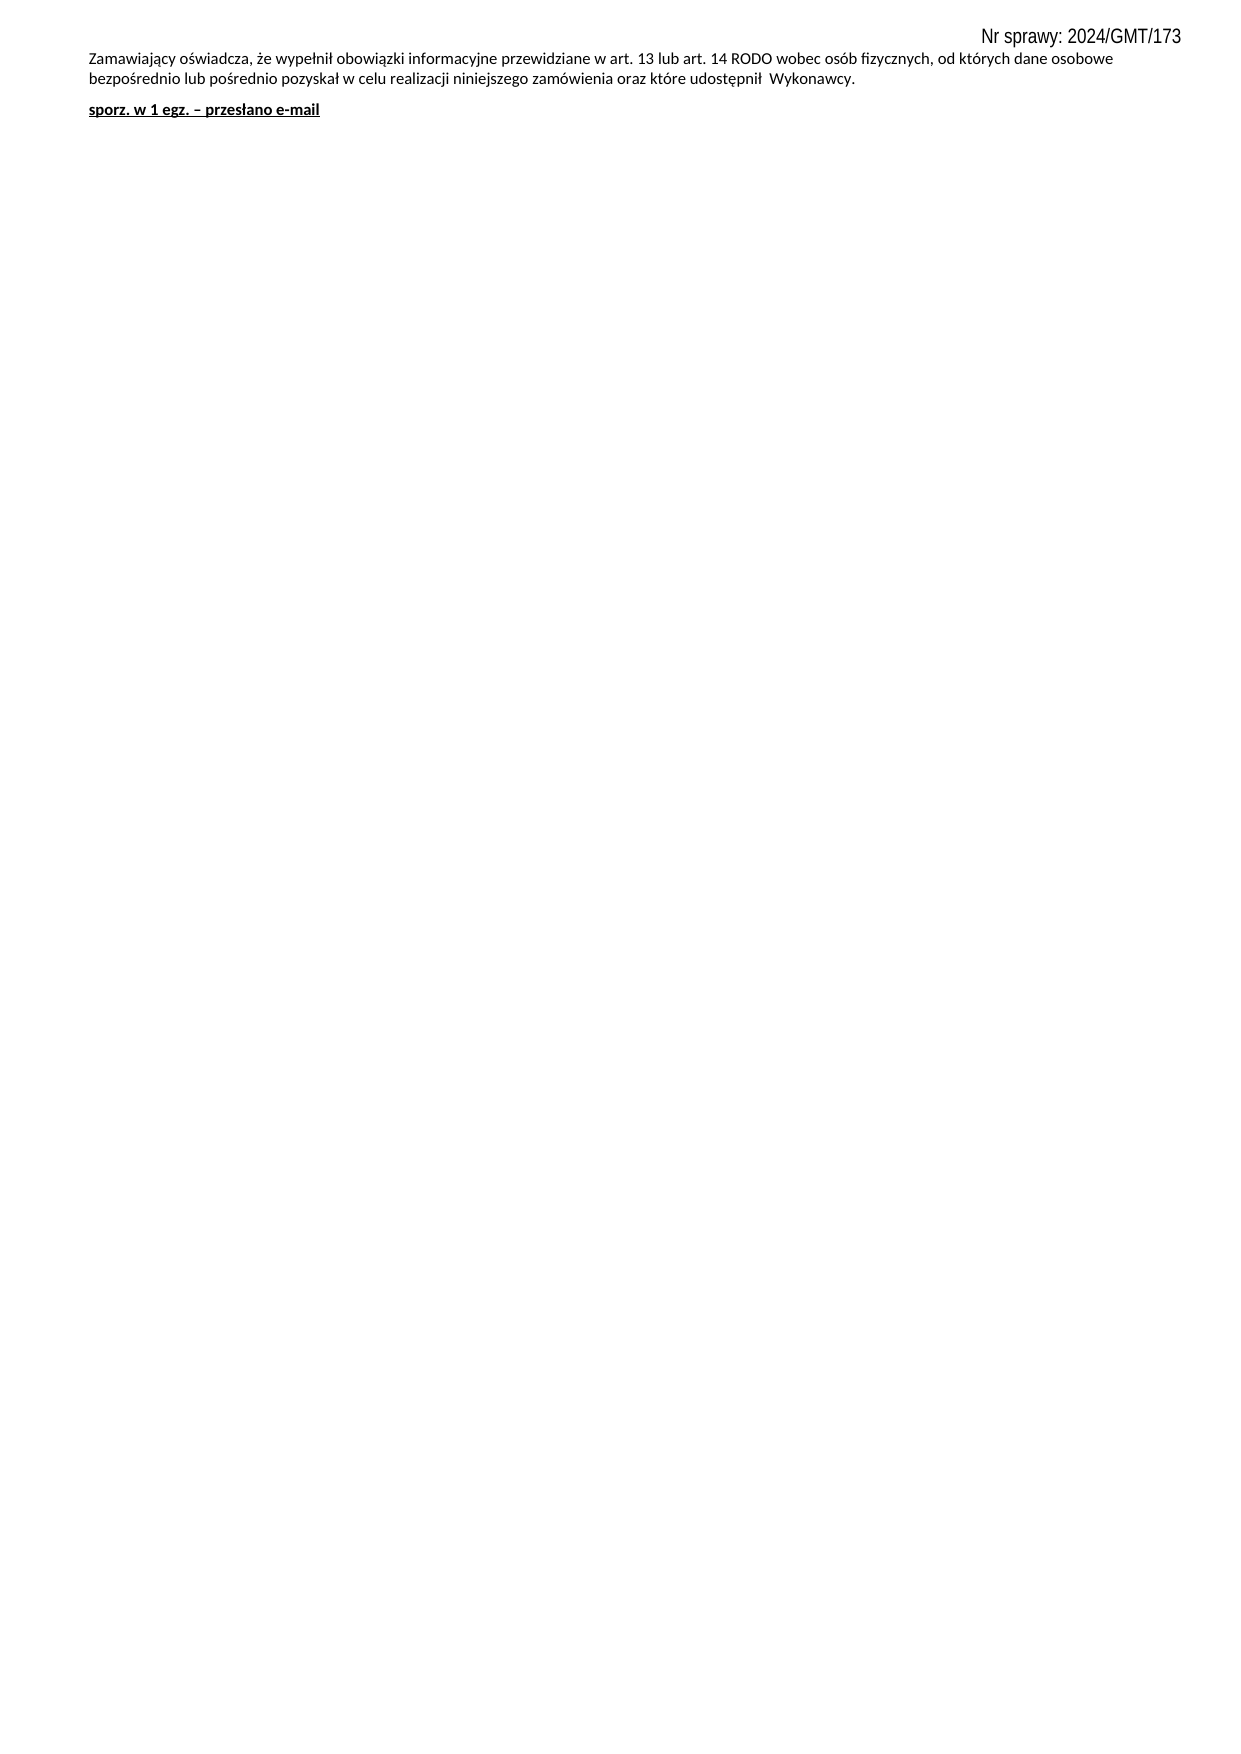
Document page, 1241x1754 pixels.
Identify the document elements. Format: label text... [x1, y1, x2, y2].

text sporz. w 1 egz. – przesłano e-mail [88, 99, 1181, 119]
text Zamawiający oświadcza, że wypełnił obowiązki informacyjne przewidziane w art. 13 lub art. 14 RODO wobec osób fizycznych, od których dane osobowe bezpośrednio lub pośrednio pozyskał w celu realizacji niniejszego zamówienia oraz które udostępnił Wykonawcy. [88, 48, 1181, 88]
